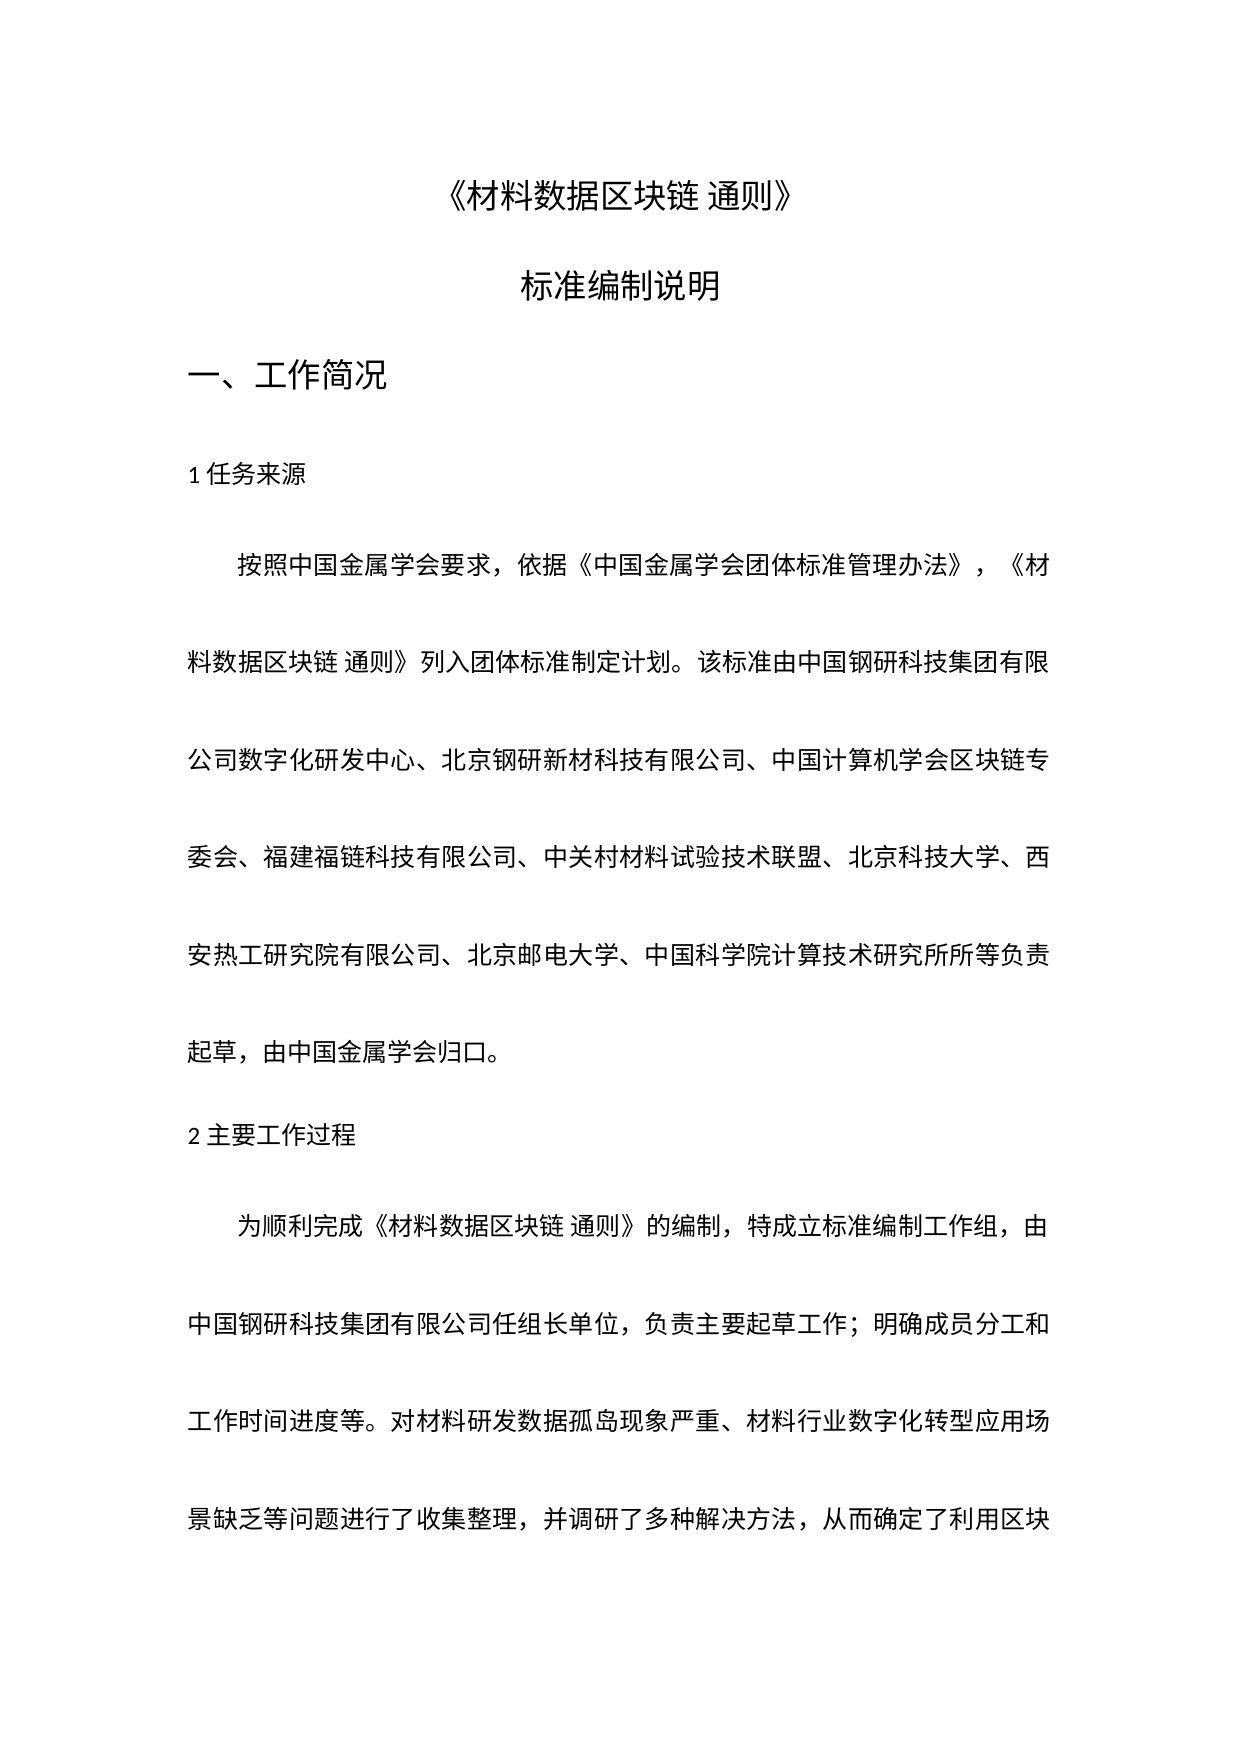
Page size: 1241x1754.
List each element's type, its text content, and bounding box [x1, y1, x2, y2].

subtitle 1 任务来源 [187, 440, 1053, 505]
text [187, 1192, 1053, 1550]
text 《材料数据区块链 通则》 [187, 162, 1053, 227]
subtitle 工作简况 [187, 340, 1053, 405]
text 标准编制说明 [187, 251, 1053, 316]
subtitle 2 主要工作过程 [187, 1101, 1053, 1166]
text 按照中国金属学会要求，依据《中国金属学会团体标准管理办法》，《材料数据区块链 通则》列入团体标准制定计划。该标准由中国钢研科技集团有限公司数字化研发中心、北京钢研新材科技有限公司、中国计算机学会区块链专委会、福建福链科技有限公司、中关村材料试验技术联盟、北京科技大学、西安热工研究院有限公司、北京邮电大学、中国科学院计算技术研究所所等负责起草，由中国金属学会归口。 [187, 531, 1053, 1083]
